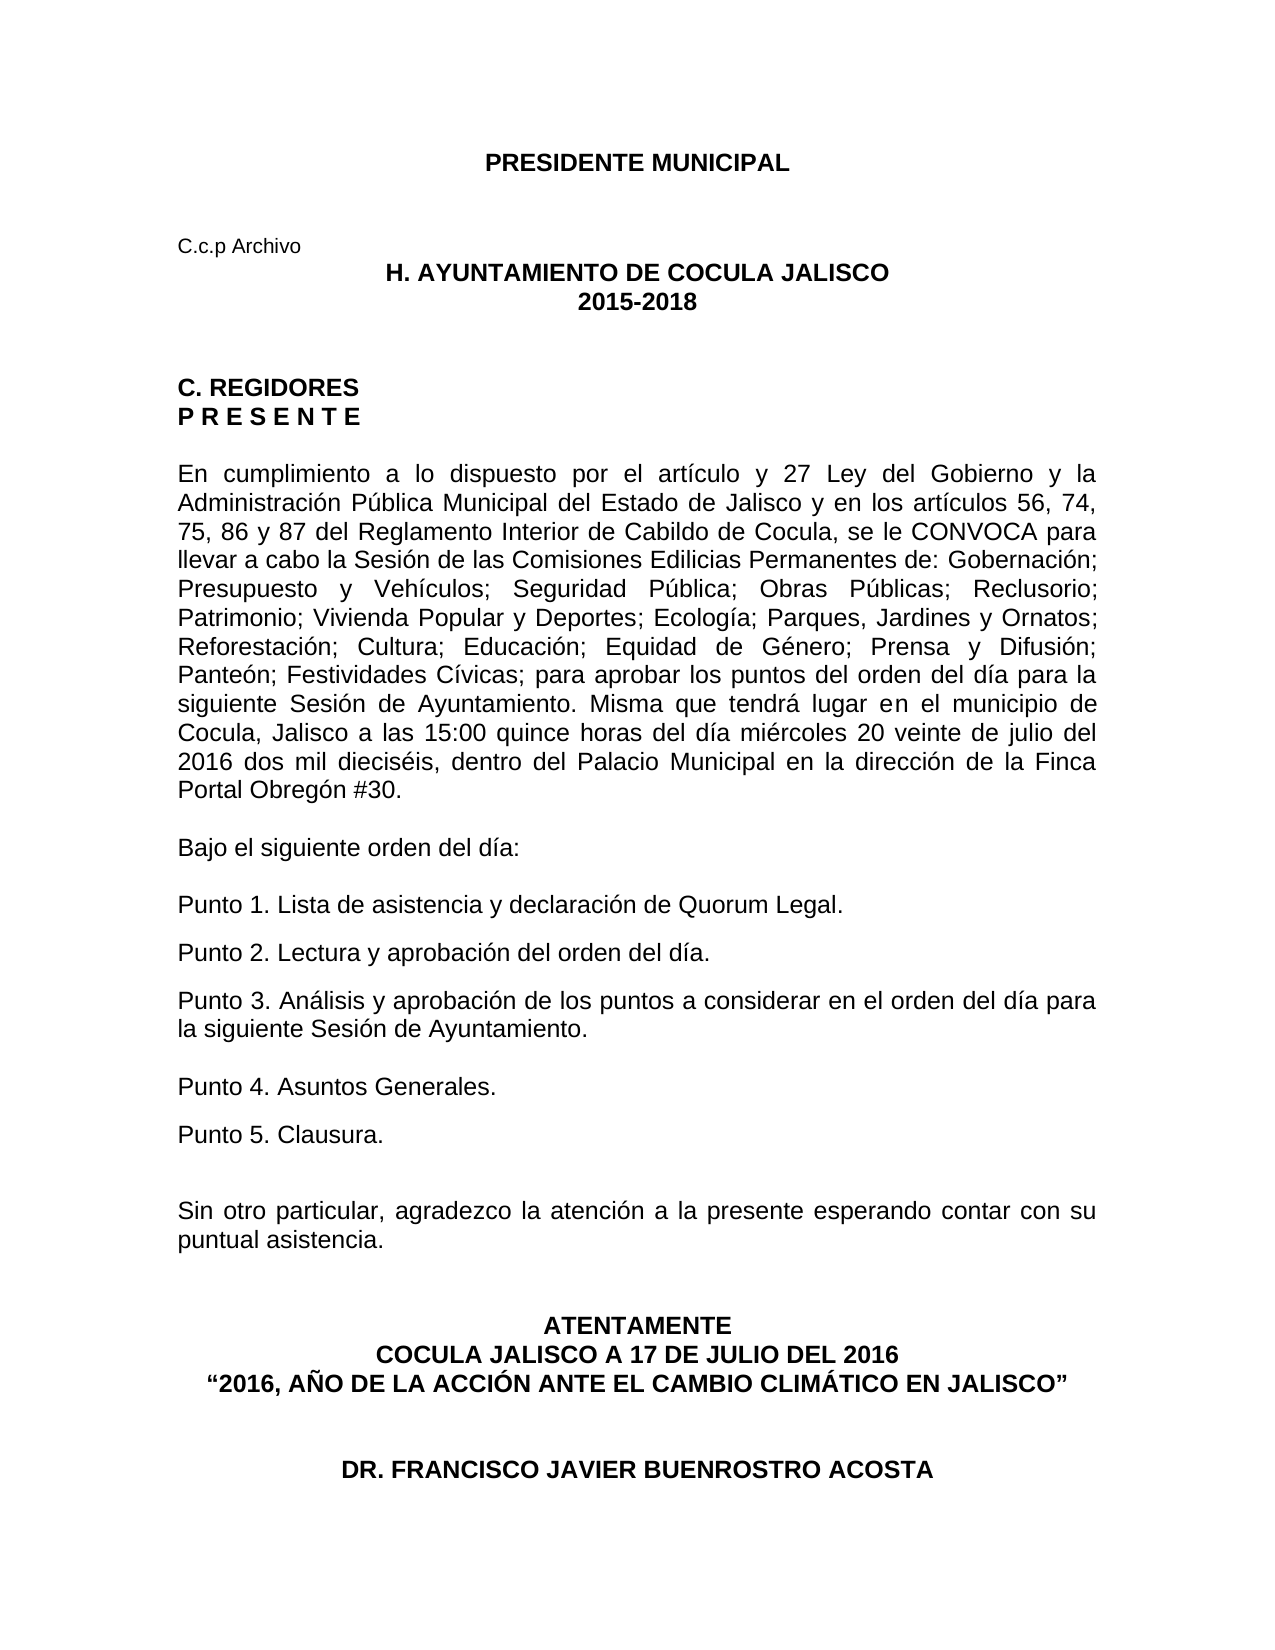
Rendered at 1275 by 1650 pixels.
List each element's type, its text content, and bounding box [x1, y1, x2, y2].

text En cumplimiento a lo dispuesto por el artículo y 27 Ley del Gobierno y la Administración Pública Municipal del Estado de Jalisco y en los artículos 56, 74, 75, 86 y 87 del Reglamento Interior de Cabildo de Cocula, se le CONVOCA para llevar a cabo la Sesión de las Comisiones Edilicias Permanentes de: Gobernación; Presupuesto y Vehículos; Seguridad Pública; Obras Públicas; Reclusorio; Patrimonio; Vivienda Popular y Deportes; Ecología; Parques, Jardines y Ornatos; Reforestación; Cultura; Educación; Equidad de Género; Prensa y Difusión; Panteón; Festividades Cívicas; para aprobar los puntos del orden del día para la siguiente Sesión de Ayuntamiento. Misma que tendrá lugar en el municipio de Cocula, Jalisco a las 15:00 quince horas del día miércoles 20 veinte de julio del 2016 dos mil dieciséis, dentro del Palacio Municipal en la dirección de la Finca Portal Obregón #30. [177, 459, 1098, 804]
text Sin otro particular, agradezco la atención a la presente esperando contar con su puntual asistencia. [177, 1196, 1098, 1254]
text H. AYUNTAMIENTO DE COCULA JALISCO [177, 258, 1098, 287]
text Punto 5. Clausura. [177, 1120, 1098, 1148]
text ATENTAMENTE [177, 1311, 1098, 1340]
text COCULA JALISCO A 17 DE JULIO DEL 2016 [177, 1340, 1098, 1369]
text C.c.p Archivo [177, 234, 1098, 258]
text Bajo el siguiente orden del día: [177, 833, 1098, 862]
text DR. FRANCISCO JAVIER BUENROSTRO ACOSTA [177, 1455, 1098, 1484]
text C. REGIDORES [177, 373, 1098, 402]
text Punto 4. Asuntos Generales. [177, 1072, 1098, 1101]
text PRESIDENTE MUNICIPAL [177, 148, 1098, 176]
text Punto 2. Lectura y aprobación del orden del día. [177, 938, 1098, 967]
text Punto 3. Análisis y aprobación de los puntos a considerar en el orden del día para la siguiente Sesión de Ayuntamiento. [177, 986, 1098, 1043]
text Punto 1. Lista de asistencia y declaración de Quorum Legal. [177, 890, 1098, 919]
text 2015-2018 [177, 287, 1098, 315]
text “2016, AÑO DE LA ACCIÓN ANTE EL CAMBIO CLIMÁTICO EN JALISCO” [177, 1369, 1098, 1397]
text P R E S E N T E [177, 402, 1098, 430]
